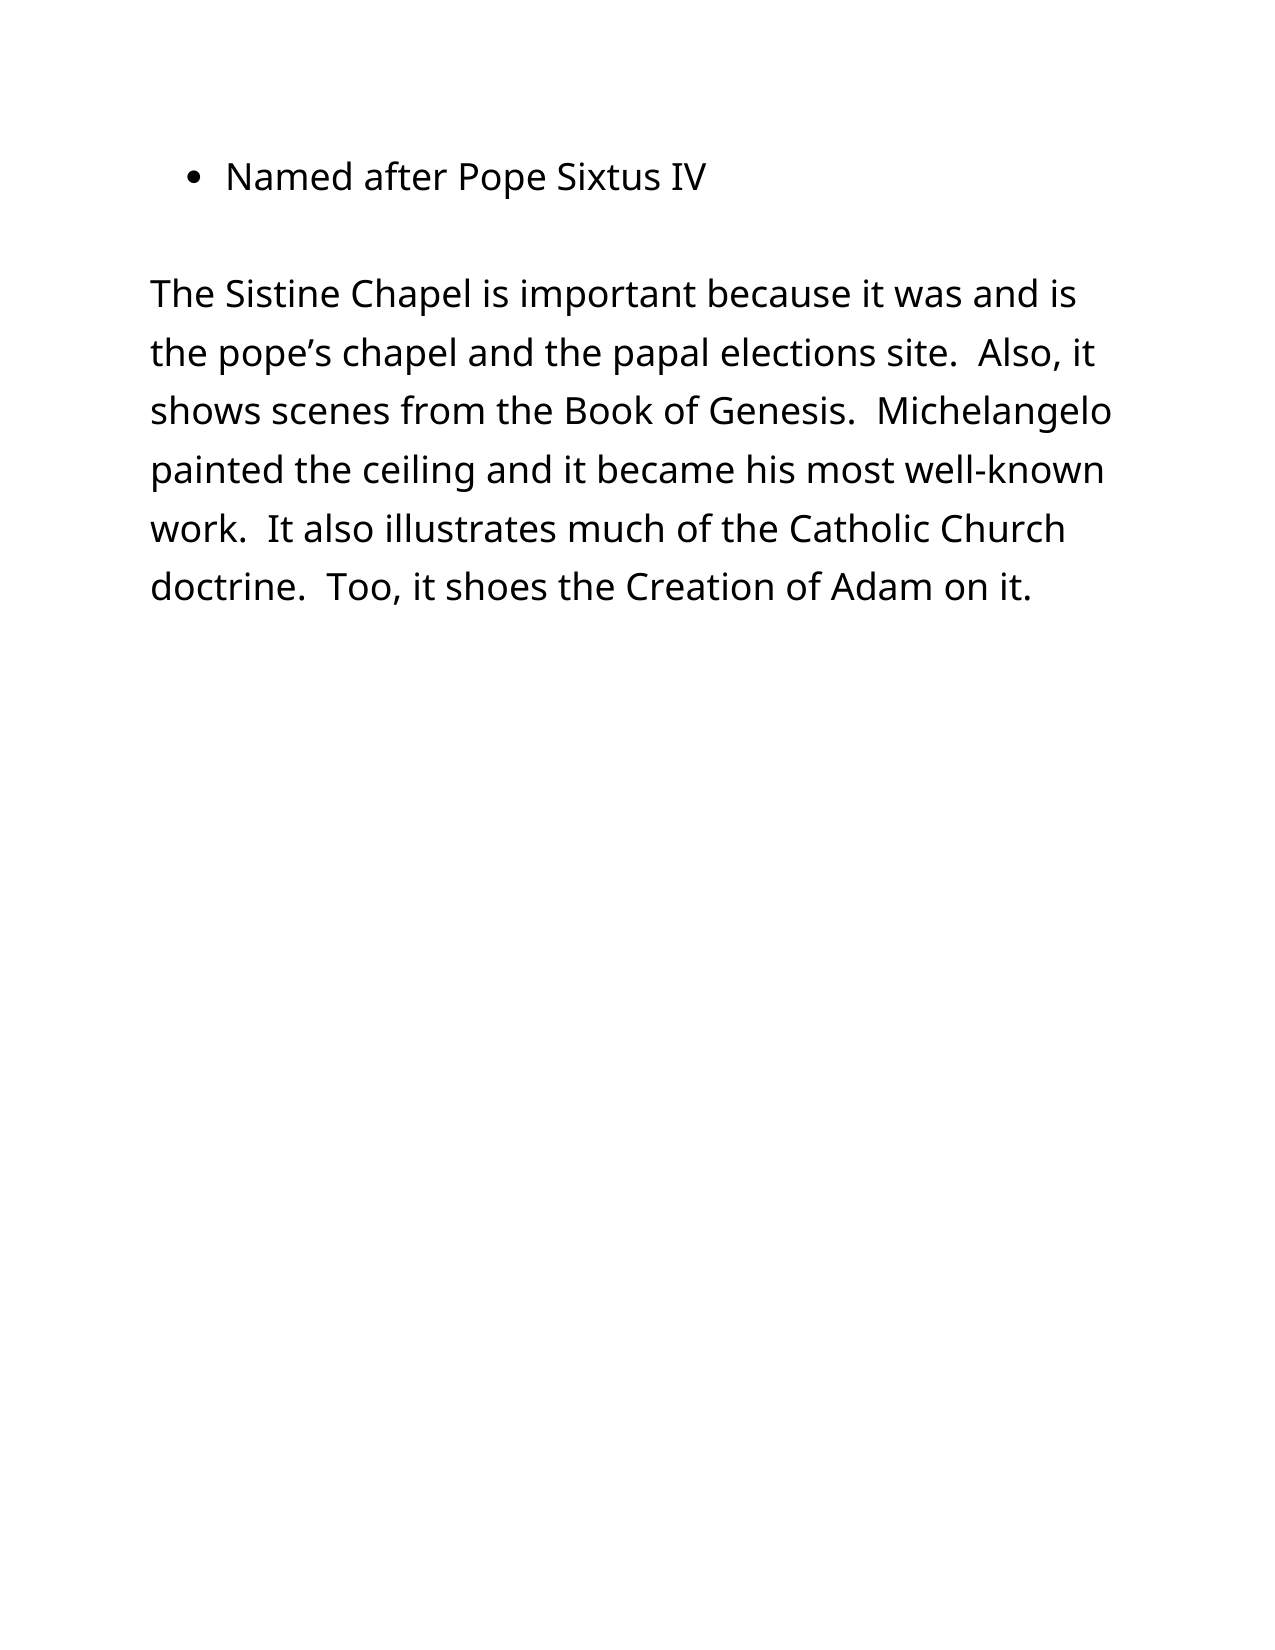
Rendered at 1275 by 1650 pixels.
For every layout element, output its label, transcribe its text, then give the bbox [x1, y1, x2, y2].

list Named after Pope Sixtus IV [187, 150, 1125, 201]
text The Sistine Chapel is important because it was and is the pope’s chapel and the papal elections site. Also, it shows scenes from the Book of Genesis. Michelangelo painted the ceiling and it became his most well-known work. It also illustrates much of the Catholic Church doctrine. Too, it shoes the Creation of Adam on it. [150, 267, 1125, 612]
